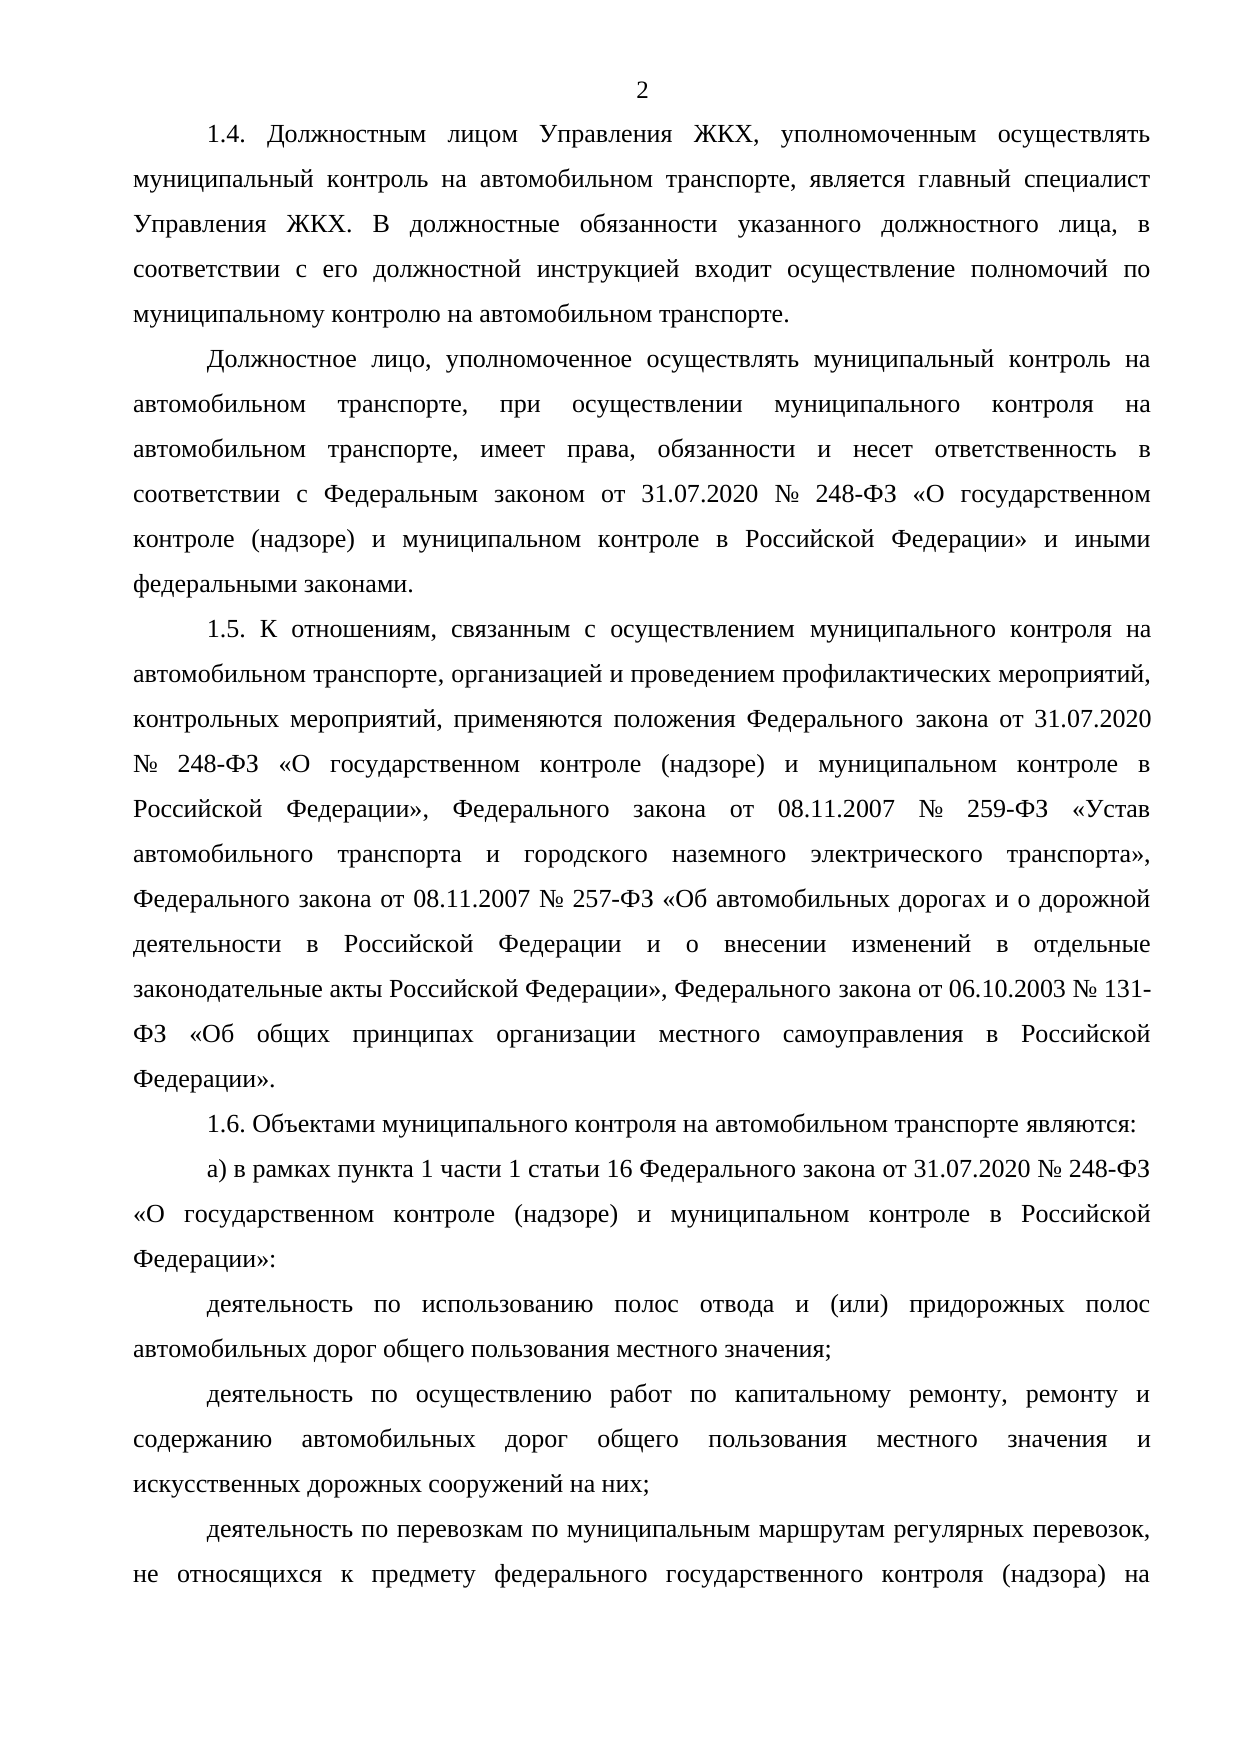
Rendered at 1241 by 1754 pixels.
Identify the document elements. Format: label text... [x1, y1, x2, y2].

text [133, 1513, 1152, 1588]
text деятельность по осуществлению работ по капитальному ремонту, ремонту и содержанию автомобильных дорог общего пользования местного значения и искусственных дорожных сооружений на них; [133, 1378, 1152, 1498]
text а) в рамках пункта 1 части 1 статьи 16 Федерального закона от 31.07.2020 № 248-ФЗ «О государственном контроле (надзоре) и муниципальном контроле в Российской Федерации»: [133, 1153, 1152, 1273]
text Должностное лицо, уполномоченное осуществлять муниципальный контроль на автомобильном транспорте, при осуществлении муниципального контроля на автомобильном транспорте, имеет права, обязанности и несет ответственность в соответствии с Федеральным законом от 31.07.2020 № 248-ФЗ «О государственном контроле (надзоре) и муниципальном контроле в Российской Федерации» и иными федеральными законами. [133, 343, 1152, 598]
text 1.6. Объектами муниципального контроля на автомобильном транспорте являются: [133, 1108, 1152, 1138]
text деятельность по использованию полос отвода и (или) придорожных полос автомобильных дорог общего пользования местного значения; [133, 1288, 1152, 1363]
text 1.5. К отношениям, связанным с осуществлением муниципального контроля на автомобильном транспорте, организацией и проведением профилактических мероприятий, контрольных мероприятий, применяются положения Федерального закона от 31.07.2020 № 248-ФЗ «О государственном контроле (надзоре) и муниципальном контроле в Российской Федерации», Федерального закона от 08.11.2007 № 259-ФЗ «Устав автомобильного транспорта и городского наземного электрического транспорта», Федерального закона от 08.11.2007 № 257-ФЗ «Об автомобильных дорогах и о дорожной деятельности в Российской Федерации и о внесении изменений в отдельные законодательные акты Российской Федерации», Федерального закона от 06.10.2003 № 131-ФЗ «Об общих принципах организации местного самоуправления в Российской Федерации». [133, 613, 1152, 1093]
text 1.4. Должностным лицом Управления ЖКХ, уполномоченным осуществлять муниципальный контроль на автомобильном транспорте, является главный специалист Управления ЖКХ. В должностные обязанности указанного должностного лица, в соответствии с его должностной инструкцией входит осуществление полномочий по муниципальному контролю на автомобильном транспорте. [133, 118, 1152, 328]
